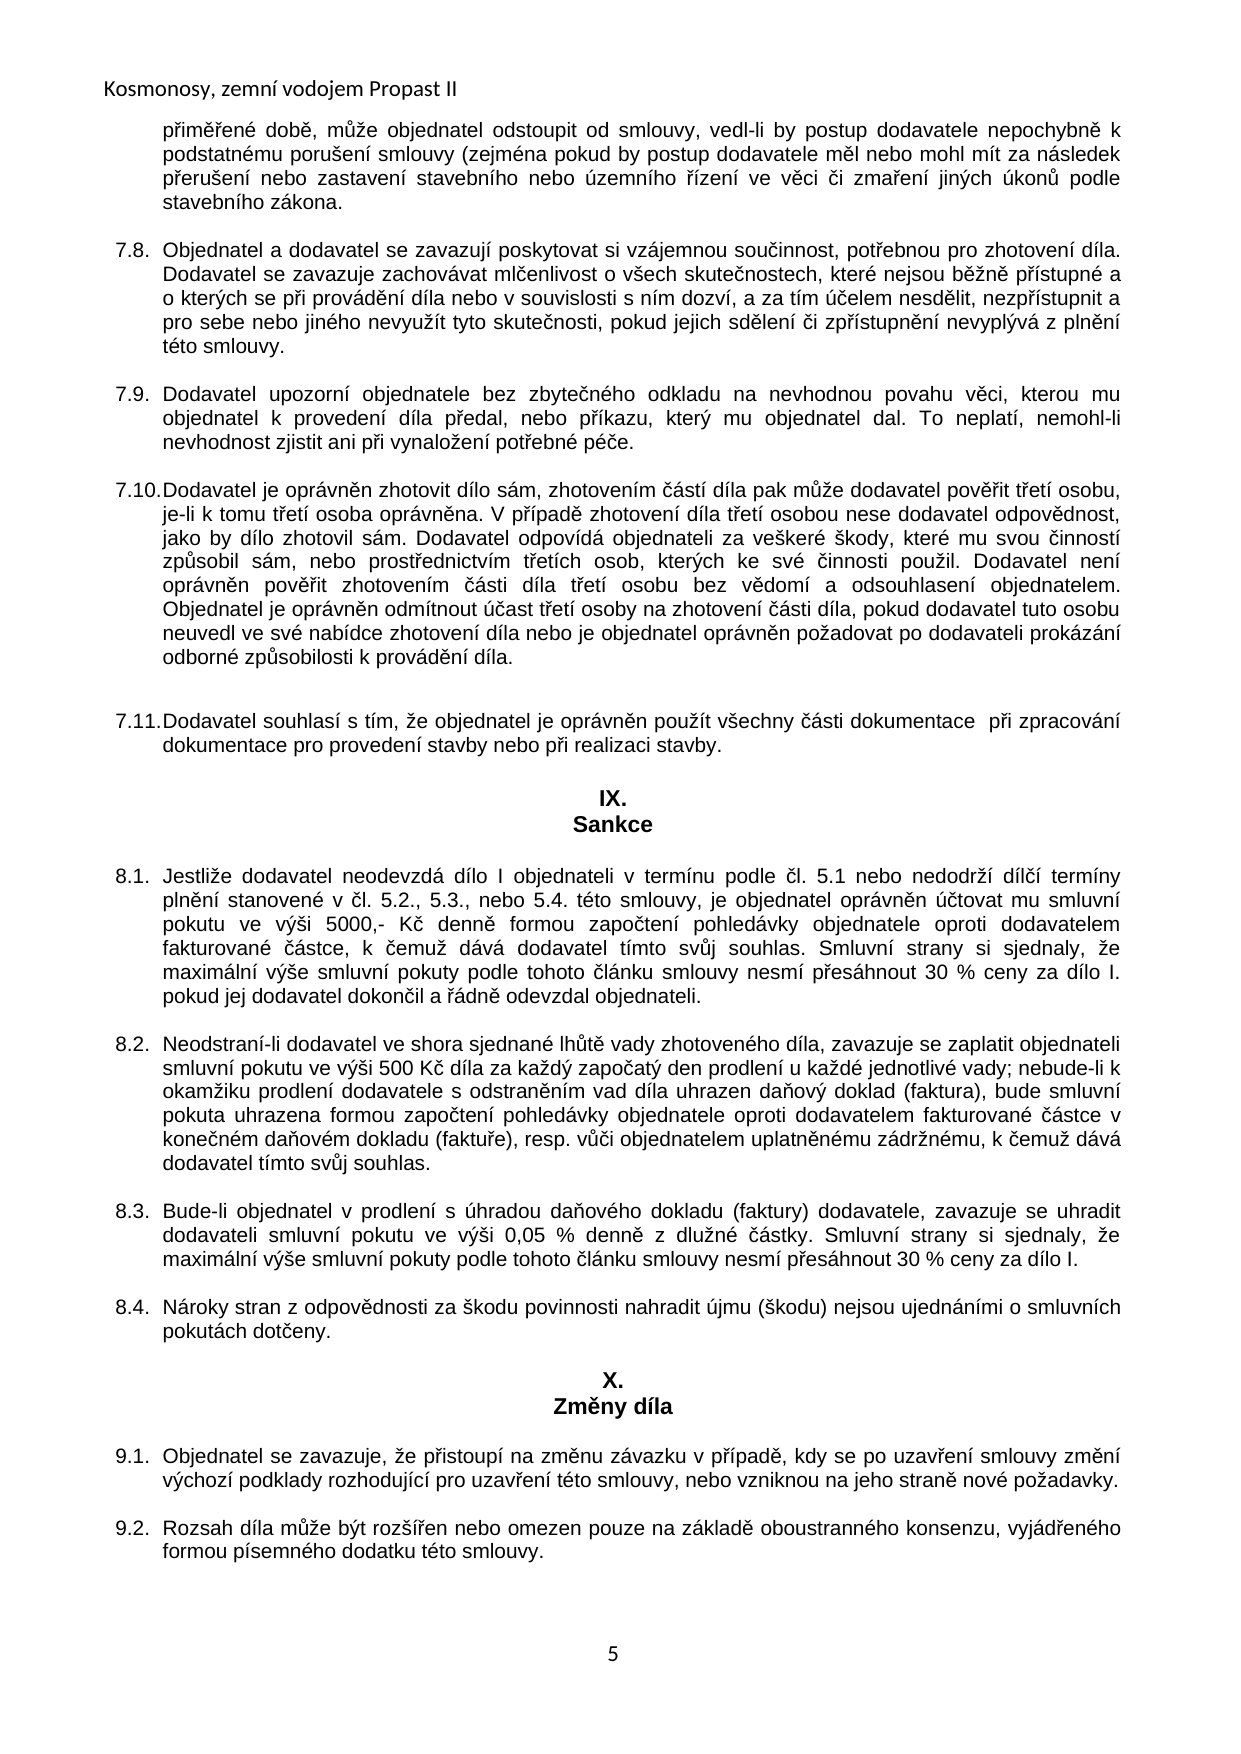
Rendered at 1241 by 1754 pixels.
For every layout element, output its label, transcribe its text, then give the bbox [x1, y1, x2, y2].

list Objednatel a dodavatel se zavazují poskytovat si vzájemnou součinnost, potřebnou pro zhotovení díla. Dodavatel se zavazuje zachovávat mlčenlivost o všech skutečnostech, které nejsou běžně přístupné a o kterých se při provádění díla nebo v souvislosti s ním dozví, a za tím účelem nesdělit, nezpřístupnit a pro sebe nebo jiného nevyužít tyto skutečnosti, pokud jejich sdělení či zpřístupnění nevyplývá z plnění této smlouvy. [115, 238, 1122, 358]
list Jestliže dodavatel neodevzdá dílo I objednateli v termínu podle čl. 5.1 nebo nedodrží dílčí termíny plnění stanovené v čl. 5.2., 5.3., nebo 5.4. této smlouvy, je objednatel oprávněn účtovat mu smluvní pokutu ve výši 5000,- Kč denně formou započtení pohledávky objednatele oproti dodavatelem fakturované částce, k čemuž dává dodavatel tímto svůj souhlas. Smluvní strany si sjednaly, že maximální výše smluvní pokuty podle tohoto článku smlouvy nesmí přesáhnout 30 % ceny za dílo I. pokud jej dodavatel dokončil a řádně odevzdal objednateli. [115, 864, 1122, 1007]
text Změny díla [103, 1393, 1122, 1419]
list Dodavatel upozorní objednatele bez zbytečného odkladu na nevhodnou povahu věci, kterou mu objednatel k provedení díla předal, nebo příkazu, který mu objednatel dal. To neplatí, nemohl-li nevhodnost zjistit ani při vynaložení potřebné péče. [115, 382, 1122, 453]
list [115, 118, 1122, 214]
list Rozsah díla může být rozšířen nebo omezen pouze na základě oboustranného konsenzu, vyjádřeného formou písemného dodatku této smlouvy. [115, 1515, 1122, 1563]
list Neodstraní-li dodavatel ve shora sjednané lhůtě vady zhotoveného díla, zavazuje se zaplatit objednateli smluvní pokutu ve výši 500 Kč díla za každý započatý den prodlení u každé jednotlivé vady; nebude-li k okamžiku prodlení dodavatele s odstraněním vad díla uhrazen daňový doklad (faktura), bude smluvní pokuta uhrazena formou započtení pohledávky objednatele oproti dodavatelem fakturované částce v konečném daňovém dokladu (faktuře), resp. vůči objednatelem uplatněnému zádržnému, k čemuž dává dodavatel tímto svůj souhlas. [115, 1031, 1122, 1175]
list Dodavatel souhlasí s tím, že objednatel je oprávněn použít všechny části dokumentace při zpracování dokumentace pro provedení stavby nebo při realizaci stavby. [115, 709, 1122, 757]
text Sankce [103, 811, 1122, 837]
list Dodavatel je oprávněn zhotovit dílo sám, zhotovením částí díla pak může dodavatel pověřit třetí osobu, je-li k tomu třetí osoba oprávněna. V případě zhotovení díla třetí osobou nese dodavatel odpovědnost, jako by dílo zhotovil sám. Dodavatel odpovídá objednateli za veškeré škody, které mu svou činností způsobil sám, nebo prostřednictvím třetích osob, kterých ke své činnosti použil. Dodavatel není oprávněn pověřit zhotovením části díla třetí osobu bez vědomí a odsouhlasení objednatelem. Objednatel je oprávněn odmítnout účast třetí osoby na zhotovení části díla, pokud dodavatel tuto osobu neuvedl ve své nabídce zhotovení díla nebo je objednatel oprávněn požadovat po dodavateli prokázání odborné způsobilosti k provádění díla. [115, 477, 1122, 669]
list Objednatel se zavazuje, že přistoupí na změnu závazku v případě, kdy se po uzavření smlouvy změní výchozí podklady rozhodující pro uzavření této smlouvy, nebo vzniknou na jeho straně nové požadavky. [115, 1443, 1122, 1491]
list Bude-li objednatel v prodlení s úhradou daňového dokladu (faktury) dodavatele, zavazuje se uhradit dodavateli smluvní pokutu ve výši 0,05 % denně z dlužné částky. Smluvní strany si sjednaly, že maximální výše smluvní pokuty podle tohoto článku smlouvy nesmí přesáhnout 30 % ceny za dílo I. [115, 1199, 1122, 1271]
list Nároky stran z odpovědnosti za škodu povinnosti nahradit újmu (škodu) nejsou ujednáními o smluvních pokutách dotčeny. [115, 1295, 1122, 1343]
